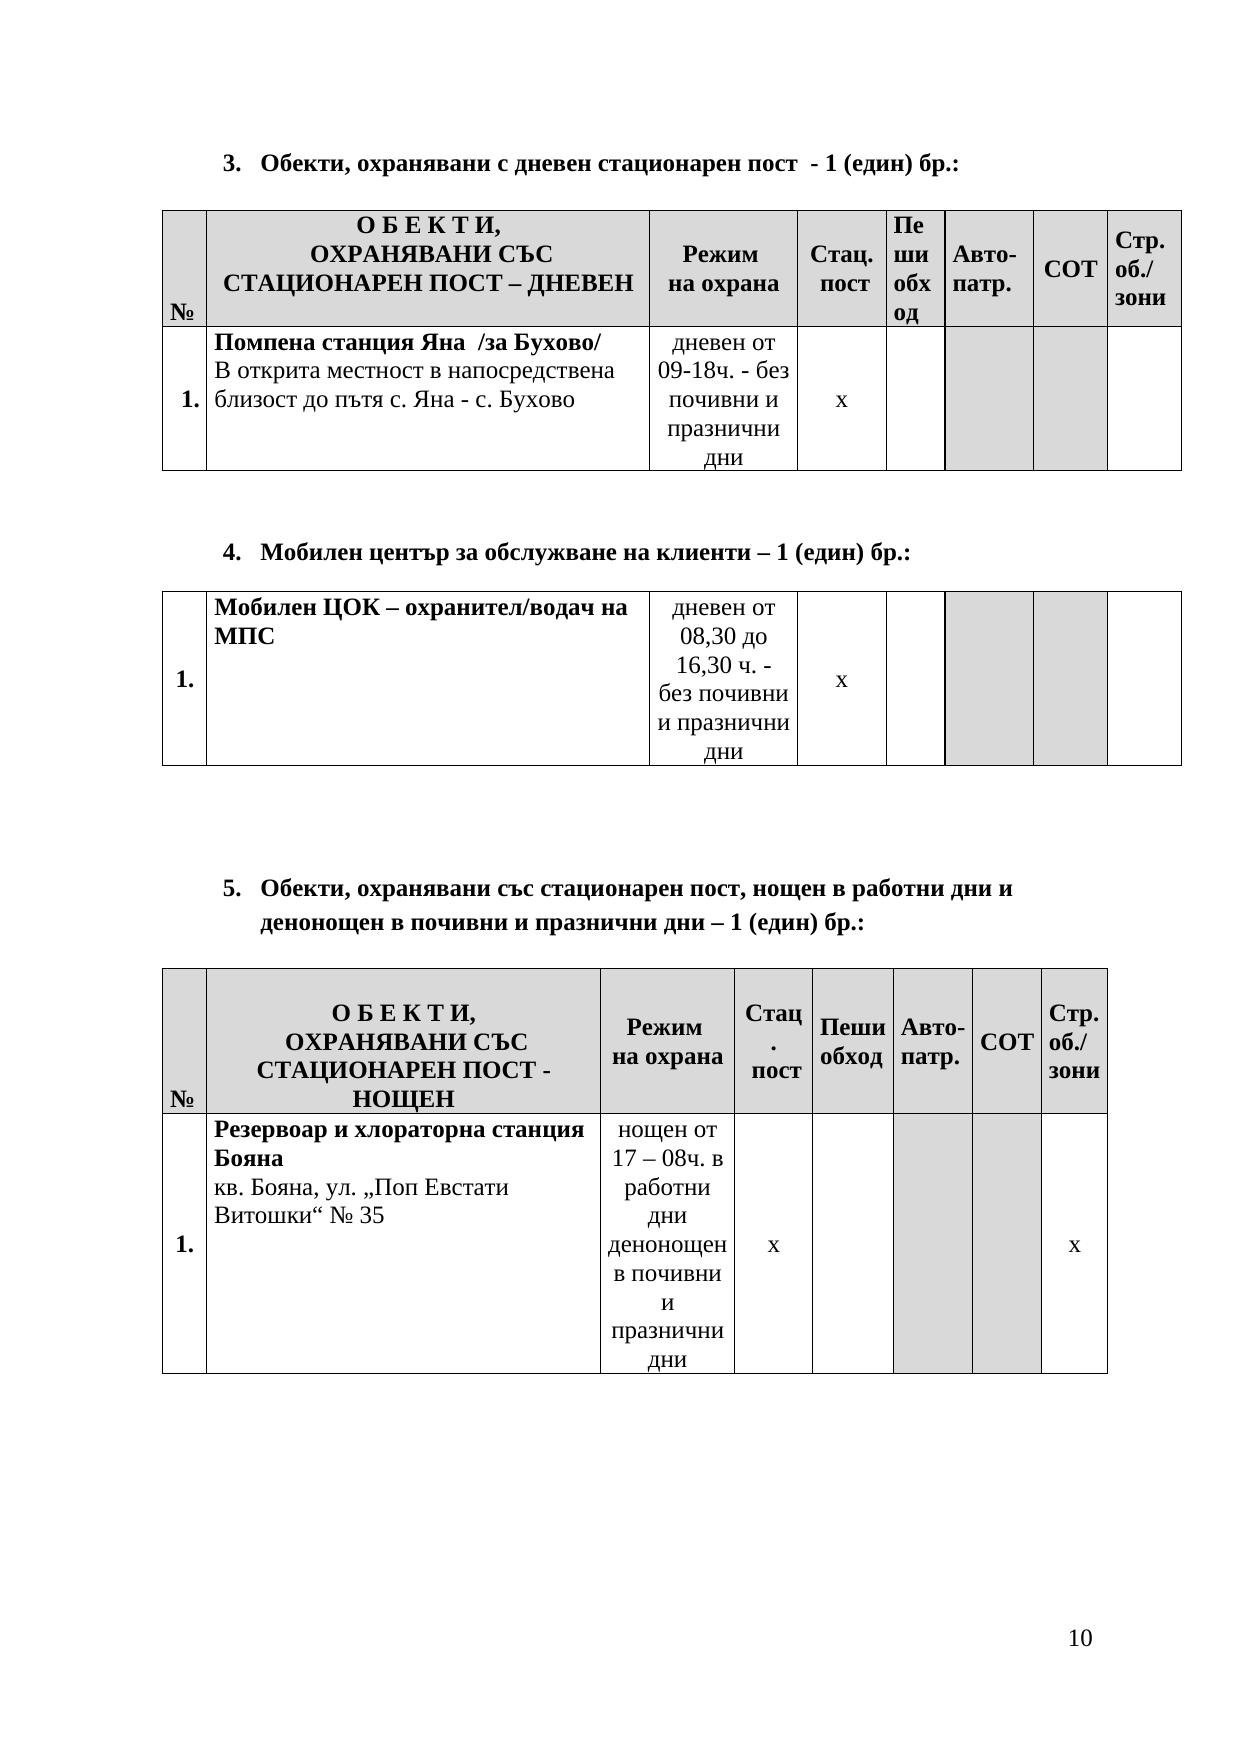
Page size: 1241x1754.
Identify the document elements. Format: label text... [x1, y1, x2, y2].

list Обекти, охранявани с дневен стационарен пост - 1 (един) бр.: [223, 148, 1092, 176]
table_header № [163, 969, 206, 1113]
table_cell х [1042, 1114, 1107, 1373]
table_cell 1. [163, 327, 206, 470]
table_header Мобилен ЦОК – охранител/водач на МПС [207, 592, 649, 765]
table_cell [1108, 327, 1181, 470]
table_header [887, 592, 944, 765]
list Мобилен център за обслужване на клиенти – 1 (един) бр.: [223, 537, 1092, 566]
table_header [1034, 592, 1107, 765]
table_cell [973, 1114, 1041, 1373]
table_header Режим на охрана [601, 969, 734, 1113]
table_header [946, 592, 1033, 765]
table_cell дневен от 09-18ч. - без почивни и празнични дни [650, 327, 797, 470]
table_header О Б Е К Т И, ОХРАНЯВАНИ СЪС СТАЦИОНАРЕН ПОСТ – ДНЕВЕН [207, 211, 649, 326]
table_cell Резервоар и хлораторна станция Бояна кв. Бояна, ул. „Поп Евстати Витошки“ № 35 [207, 1114, 600, 1373]
table_cell нощен от 17 – 08ч. в работни дни денонощен в почивни и празнични дни [601, 1114, 734, 1373]
table_header Стац. пост [798, 211, 886, 326]
table_header х [798, 592, 886, 765]
table_cell [887, 327, 944, 470]
list Обекти, охранявани със стационарен пост, нощен в работни дни и денонощен в почивни и празнични дни – 1 (един) бр.: [223, 873, 1092, 935]
table_header [1108, 592, 1181, 765]
table_cell [946, 327, 1033, 470]
table_header Пеши обход [813, 969, 893, 1113]
table_cell 1. [163, 1114, 206, 1373]
table_header Авто- патр. [946, 211, 1033, 326]
table_header Стр. об./ зони [1108, 211, 1181, 326]
table_cell [813, 1114, 893, 1373]
table_header 1. [163, 592, 206, 765]
table_header дневен от 08,30 до 16,30 ч. - без почивни и празнични дни [650, 592, 797, 765]
table_cell [1034, 327, 1107, 470]
table_header Пеши обход [887, 211, 944, 326]
table_header Стр. об./ зони [1042, 969, 1107, 1113]
table_header Режим на охрана [650, 211, 797, 326]
table_header № [163, 211, 206, 326]
table_header О Б Е К Т И, ОХРАНЯВАНИ СЪС СТАЦИОНАРЕН ПОСТ - НОЩЕН [207, 969, 600, 1113]
table_cell [894, 1114, 972, 1373]
table_cell х [735, 1114, 812, 1373]
table_cell х [798, 327, 886, 470]
table_header СОТ [973, 969, 1041, 1113]
table_header Авто- патр. [894, 969, 972, 1113]
table_header СОТ [1034, 211, 1107, 326]
table_cell Помпена станция Яна /за Бухово/ В открита местност в напосредствена близост до пътя с. Яна - с. Бухово [207, 327, 649, 470]
table_header Стац. пост [735, 969, 812, 1113]
